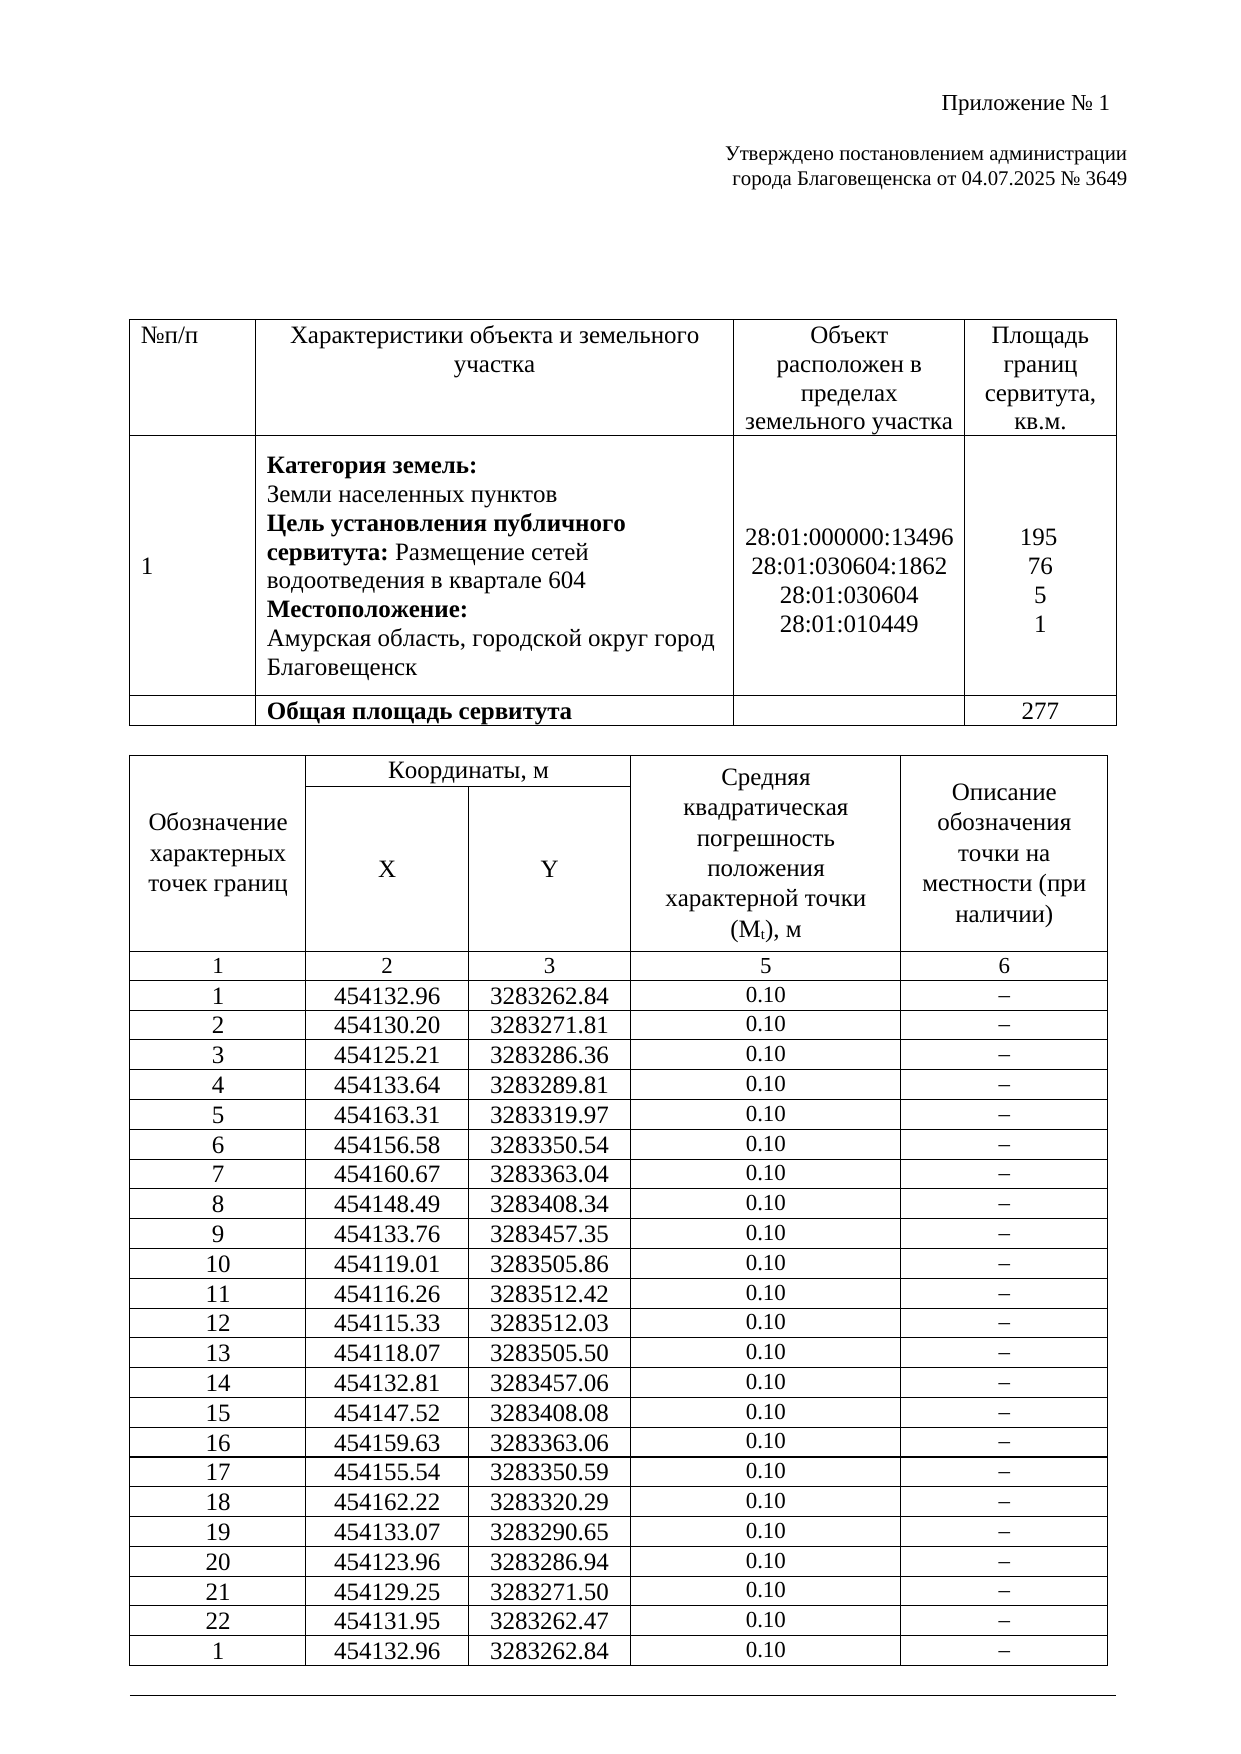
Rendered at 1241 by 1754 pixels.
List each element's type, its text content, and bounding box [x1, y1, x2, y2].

table_cell [130, 1665, 1116, 1695]
table_cell – [901, 1100, 1107, 1129]
table_cell 0.10 [631, 1011, 900, 1039]
table_cell 7 [130, 1160, 305, 1188]
table_cell – [901, 1011, 1107, 1039]
table_header Координаты, м [306, 756, 630, 786]
table_cell 454132.81 [306, 1368, 468, 1397]
table_cell 195 76 5 1 [965, 436, 1116, 695]
table_cell 3283408.08 [469, 1398, 630, 1427]
table_cell 3283505.50 [469, 1338, 630, 1367]
table_cell 3283363.06 [469, 1428, 630, 1456]
table_cell 0.10 [631, 1487, 900, 1516]
table_cell 19 [130, 1517, 305, 1546]
table_cell – [901, 1040, 1107, 1069]
text города Благовещенска от 04.07.2025 № 3649 [118, 165, 1127, 189]
table_cell 13 [130, 1338, 305, 1367]
table_cell – [901, 1487, 1107, 1516]
table_cell 6 [130, 1130, 305, 1158]
table_cell 15 [130, 1398, 305, 1427]
table_cell 3283457.06 [469, 1368, 630, 1397]
table_cell 454118.07 [306, 1338, 468, 1367]
table_cell – [901, 1160, 1107, 1188]
table_cell 0.10 [631, 1636, 900, 1665]
table_cell 454159.63 [306, 1428, 468, 1456]
table_cell 454133.07 [306, 1517, 468, 1546]
table_cell 0.10 [631, 1368, 900, 1397]
table_cell 28:01:000000:13496 28:01:030604:1862 28:01:030604 28:01:010449 [734, 436, 964, 695]
table_cell 3 [469, 952, 630, 980]
table_cell 454125.21 [306, 1040, 468, 1069]
table_cell 277 [965, 696, 1116, 725]
table_cell 22 [130, 1606, 305, 1635]
table_cell Категория земель: Земли населенных пунктов Цель установления публичного сервитута: Размещение сетей водоотведения в квартале 604 Местоположение: Амурская область, городской округ город Благовещенск [256, 436, 733, 695]
table_cell 454115.33 [306, 1309, 468, 1337]
table_cell 454129.25 [306, 1577, 468, 1605]
table_cell 0.10 [631, 1189, 900, 1218]
table_cell – [901, 1219, 1107, 1248]
table_cell 10 [130, 1249, 305, 1278]
table_cell – [901, 1606, 1107, 1635]
table_cell 3283286.94 [469, 1547, 630, 1576]
table_cell 3283505.86 [469, 1249, 630, 1278]
table_cell Х [306, 787, 468, 951]
table_cell 0.10 [631, 1160, 900, 1188]
table_cell 21 [130, 1577, 305, 1605]
table_cell 0.10 [631, 1547, 900, 1576]
table_cell 0.10 [631, 1279, 900, 1307]
table_cell 0.10 [631, 1309, 900, 1337]
table_cell 0.10 [631, 1606, 900, 1635]
table_cell – [901, 981, 1107, 1009]
table_cell – [901, 1398, 1107, 1427]
table_cell 3283363.04 [469, 1160, 630, 1188]
table_cell – [901, 1279, 1107, 1307]
table_cell 454116.26 [306, 1279, 468, 1307]
table_cell – [901, 1577, 1107, 1605]
text Утверждено постановлением администрации [118, 141, 1127, 165]
table_cell 18 [130, 1487, 305, 1516]
table_cell 3283289.81 [469, 1070, 630, 1099]
table_cell 0.10 [631, 1070, 900, 1099]
table_cell 0.10 [631, 1577, 900, 1605]
table_cell 4 [130, 1070, 305, 1099]
table_cell 1 [130, 952, 305, 980]
table_cell 1 [130, 1636, 305, 1665]
table_cell 0.10 [631, 1130, 900, 1158]
table_cell 454132.96 [306, 981, 468, 1009]
table_cell 3283290.65 [469, 1517, 630, 1546]
table_header Описание обозначения точки на местности (при наличии) [901, 756, 1107, 951]
table_cell 454132.96 [306, 1636, 468, 1665]
table_cell [130, 696, 255, 725]
table_cell 9 [130, 1219, 305, 1248]
table_cell 3283262.47 [469, 1606, 630, 1635]
table_cell 3283350.54 [469, 1130, 630, 1158]
table_cell 454133.76 [306, 1219, 468, 1248]
table_cell 454131.95 [306, 1606, 468, 1635]
table_cell 3 [130, 1040, 305, 1069]
table_cell 1 [130, 436, 255, 695]
table_cell Общая площадь сервитута [256, 696, 733, 725]
table_cell 454130.20 [306, 1011, 468, 1039]
table_header Обозначение характерных точек границ [130, 756, 305, 951]
table_cell – [901, 1547, 1107, 1576]
table_cell 454156.58 [306, 1130, 468, 1158]
table_cell 1 [130, 981, 305, 1009]
table_cell 3283319.97 [469, 1100, 630, 1129]
table_cell 0.10 [631, 1100, 900, 1129]
table_cell 0.10 [631, 1040, 900, 1069]
table_cell 0.10 [631, 981, 900, 1009]
table_cell – [901, 1636, 1107, 1665]
table_cell 17 [130, 1458, 305, 1486]
table_cell 454163.31 [306, 1100, 468, 1129]
table_cell – [901, 1517, 1107, 1546]
table_cell [734, 696, 964, 725]
table_cell 3283512.42 [469, 1279, 630, 1307]
table_cell 3283262.84 [469, 981, 630, 1009]
table_cell 3283286.36 [469, 1040, 630, 1069]
table_cell 454155.54 [306, 1458, 468, 1486]
table_cell 2 [130, 1011, 305, 1039]
table_cell 454119.01 [306, 1249, 468, 1278]
text Приложение № 1 [118, 89, 1127, 115]
table_header Объект расположен в пределах земельного участка [734, 320, 964, 435]
table_header Средняя квадратическая погрешность положения характерной точки (Мt), м [631, 756, 900, 951]
table_cell 454123.96 [306, 1547, 468, 1576]
table_header №п/п [130, 320, 255, 435]
table_cell 0.10 [631, 1398, 900, 1427]
table_cell 5 [631, 952, 900, 980]
table_cell 0.10 [631, 1338, 900, 1367]
table_cell 3283512.03 [469, 1309, 630, 1337]
table_cell 5 [130, 1100, 305, 1129]
table_cell 0.10 [631, 1517, 900, 1546]
table_cell – [901, 1428, 1107, 1456]
table_cell – [901, 1368, 1107, 1397]
table_cell 3283271.81 [469, 1011, 630, 1039]
table_header Площадь границ сервитута, кв.м. [965, 320, 1116, 435]
table_cell 16 [130, 1428, 305, 1456]
table_cell – [901, 1070, 1107, 1099]
table_cell 0.10 [631, 1249, 900, 1278]
table_cell 12 [130, 1309, 305, 1337]
table_cell 0.10 [631, 1428, 900, 1456]
table_cell 0.10 [631, 1458, 900, 1486]
table_cell 454148.49 [306, 1189, 468, 1218]
table_cell 11 [130, 1279, 305, 1307]
table_cell 454162.22 [306, 1487, 468, 1516]
table_cell 3283350.59 [469, 1458, 630, 1486]
table_cell 454147.52 [306, 1398, 468, 1427]
table_cell 454133.64 [306, 1070, 468, 1099]
table_cell 2 [306, 952, 468, 980]
table_cell 3283320.29 [469, 1487, 630, 1516]
table_cell – [901, 1458, 1107, 1486]
table_cell 3283262.84 [469, 1636, 630, 1665]
table_header Характеристики объекта и земельного участка [256, 320, 733, 435]
table_cell – [901, 1189, 1107, 1218]
table_cell 6 [901, 952, 1107, 980]
table_cell – [901, 1338, 1107, 1367]
table_cell 20 [130, 1547, 305, 1576]
table_cell 3283408.34 [469, 1189, 630, 1218]
table_cell Y [469, 787, 630, 951]
table_cell – [901, 1309, 1107, 1337]
table_cell 3283457.35 [469, 1219, 630, 1248]
table_cell 8 [130, 1189, 305, 1218]
table_cell 3283271.50 [469, 1577, 630, 1605]
table_cell 0.10 [631, 1219, 900, 1248]
table_cell – [901, 1130, 1107, 1158]
table_cell – [901, 1249, 1107, 1278]
table_cell 454160.67 [306, 1160, 468, 1188]
table_cell 14 [130, 1368, 305, 1397]
